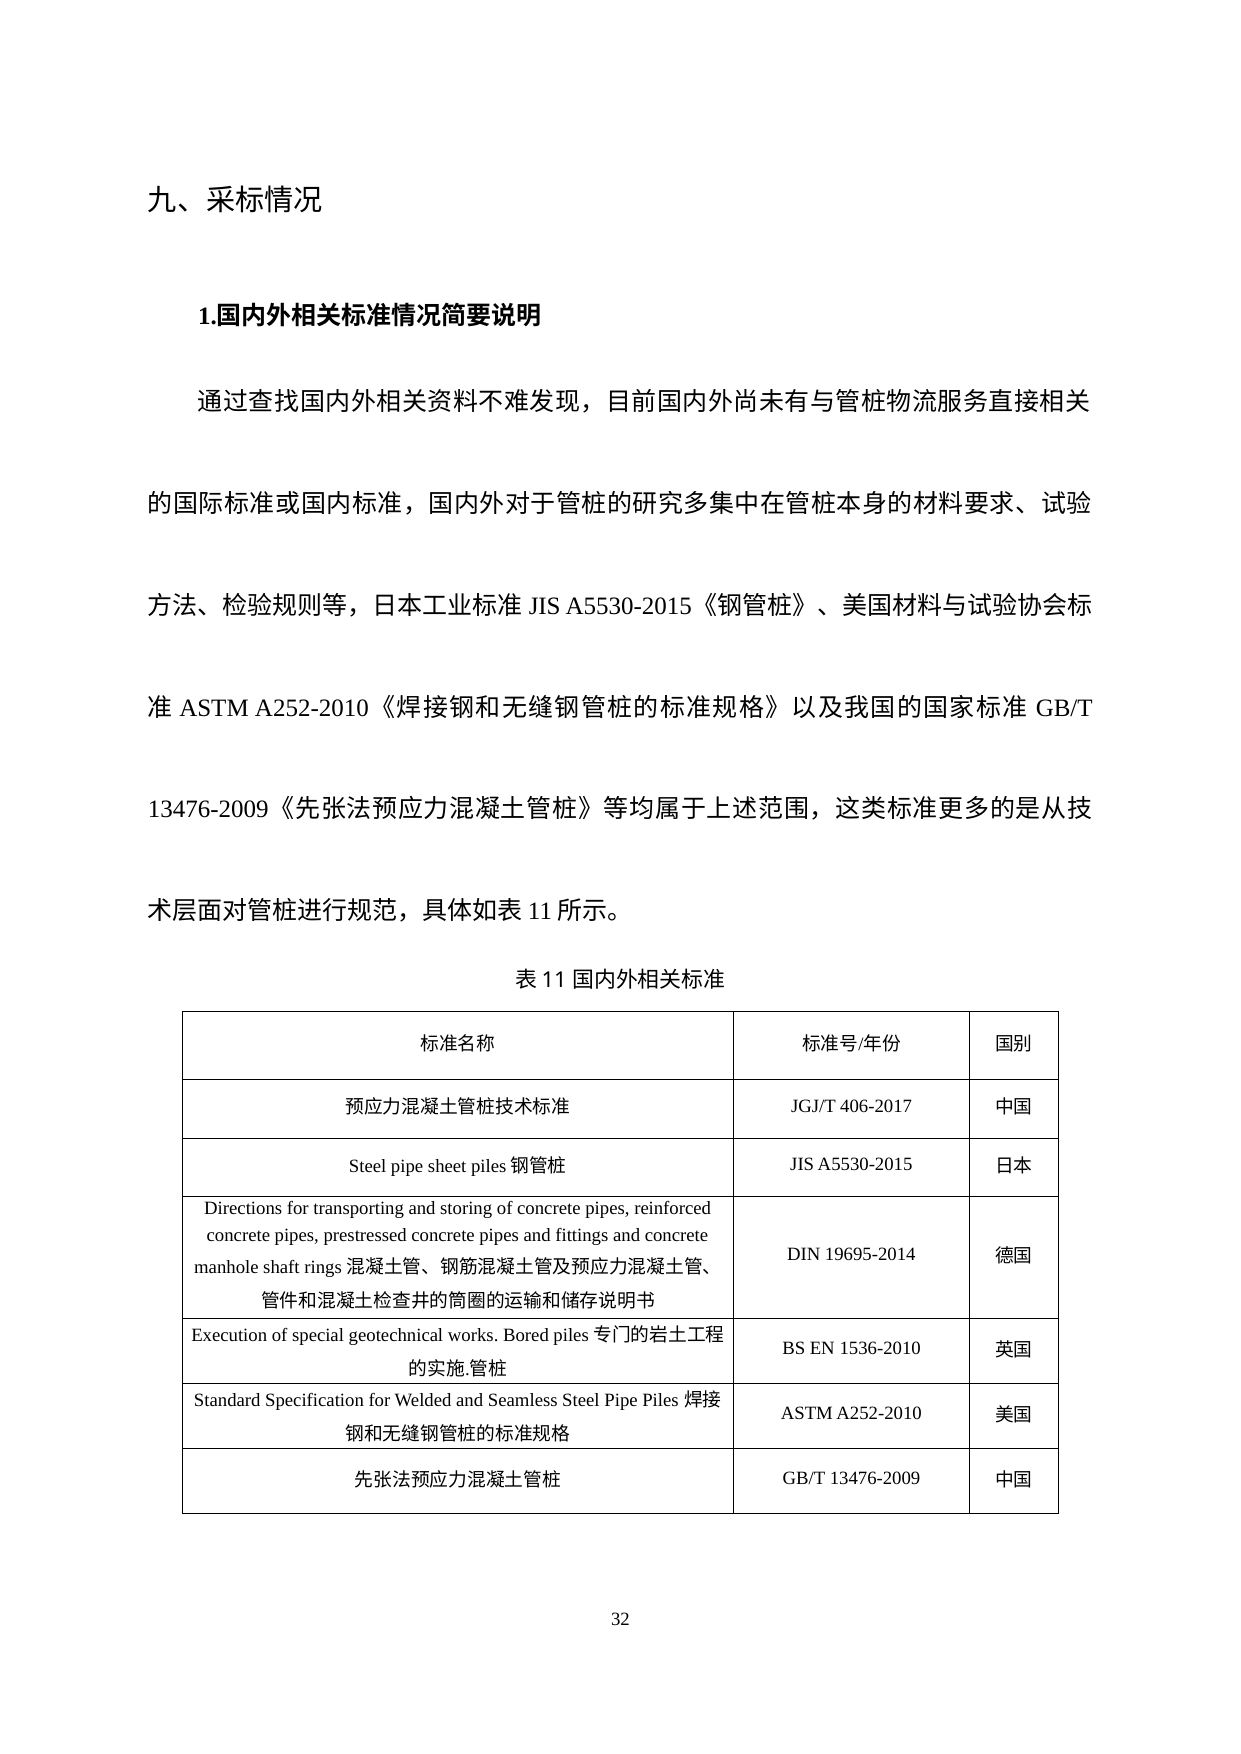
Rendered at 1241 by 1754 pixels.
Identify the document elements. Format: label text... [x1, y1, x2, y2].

subtitle 九、采标情况 [148, 164, 1092, 232]
table_cell 预应力混凝土管桩技术标准 [183, 1080, 733, 1138]
table_cell Execution of special geotechnical works. Bored piles专门的岩土工程的实施.管桩 [183, 1319, 733, 1383]
table_cell 德国 [970, 1197, 1058, 1318]
text 表11 国内外相关标准 [148, 961, 1092, 995]
table_cell 先张法预应力混凝土管桩 [183, 1449, 733, 1513]
table_cell JIS A5530-2015 [734, 1139, 969, 1196]
text 1.国内外相关标准情况简要说明 [148, 279, 1092, 347]
table_cell 美国 [970, 1384, 1058, 1448]
table_cell 日本 [970, 1139, 1058, 1196]
table_cell GB/T 13476-2009 [734, 1449, 969, 1513]
table_cell Standard Specification for Welded and Seamless Steel Pipe Piles 焊接钢和无缝钢管桩的标准规格 [183, 1384, 733, 1448]
table_cell 中国 [970, 1080, 1058, 1138]
table_header 标准号/年份 [734, 1012, 969, 1079]
table_cell BS EN 1536-2010 [734, 1319, 969, 1383]
table_cell DIN 19695-2014 [734, 1197, 969, 1318]
table_cell Steel pipe sheet piles钢管桩 [183, 1139, 733, 1196]
table_header 国别 [970, 1012, 1058, 1079]
table_cell 英国 [970, 1319, 1058, 1383]
table_cell Directions for transporting and storing of concrete pipes, reinforced concrete pipes, prestressed concrete pipes and fittings and concrete manhole shaft rings 混凝土管、钢筋混凝土管及预应力混凝土管、管件和混凝土检查井的筒圈的运输和储存说明书 [183, 1197, 733, 1318]
text 通过查找国内外相关资料不难发现，目前国内外尚未有与管桩物流服务直接相关的国际标准或国内标准，国内外对于管桩的研究多集中在管桩本身的材料要求、试验方法、检验规则等，日本工业标准JIS A5530-2015《钢管桩》、美国材料与试验协会标准ASTM A252-2010《焊接钢和无缝钢管桩的标准规格》以及我国的国家标准GB/T 13476-2009《先张法预应力混凝土管桩》等均属于上述范围，这类标准更多的是从技术层面对管桩进行规范，具体如表11所示。 [148, 366, 1092, 943]
table_header 标准名称 [183, 1012, 733, 1079]
table_cell JGJ/T 406-2017 [734, 1080, 969, 1138]
table_cell ASTM A252-2010 [734, 1384, 969, 1448]
table_cell 中国 [970, 1449, 1058, 1513]
